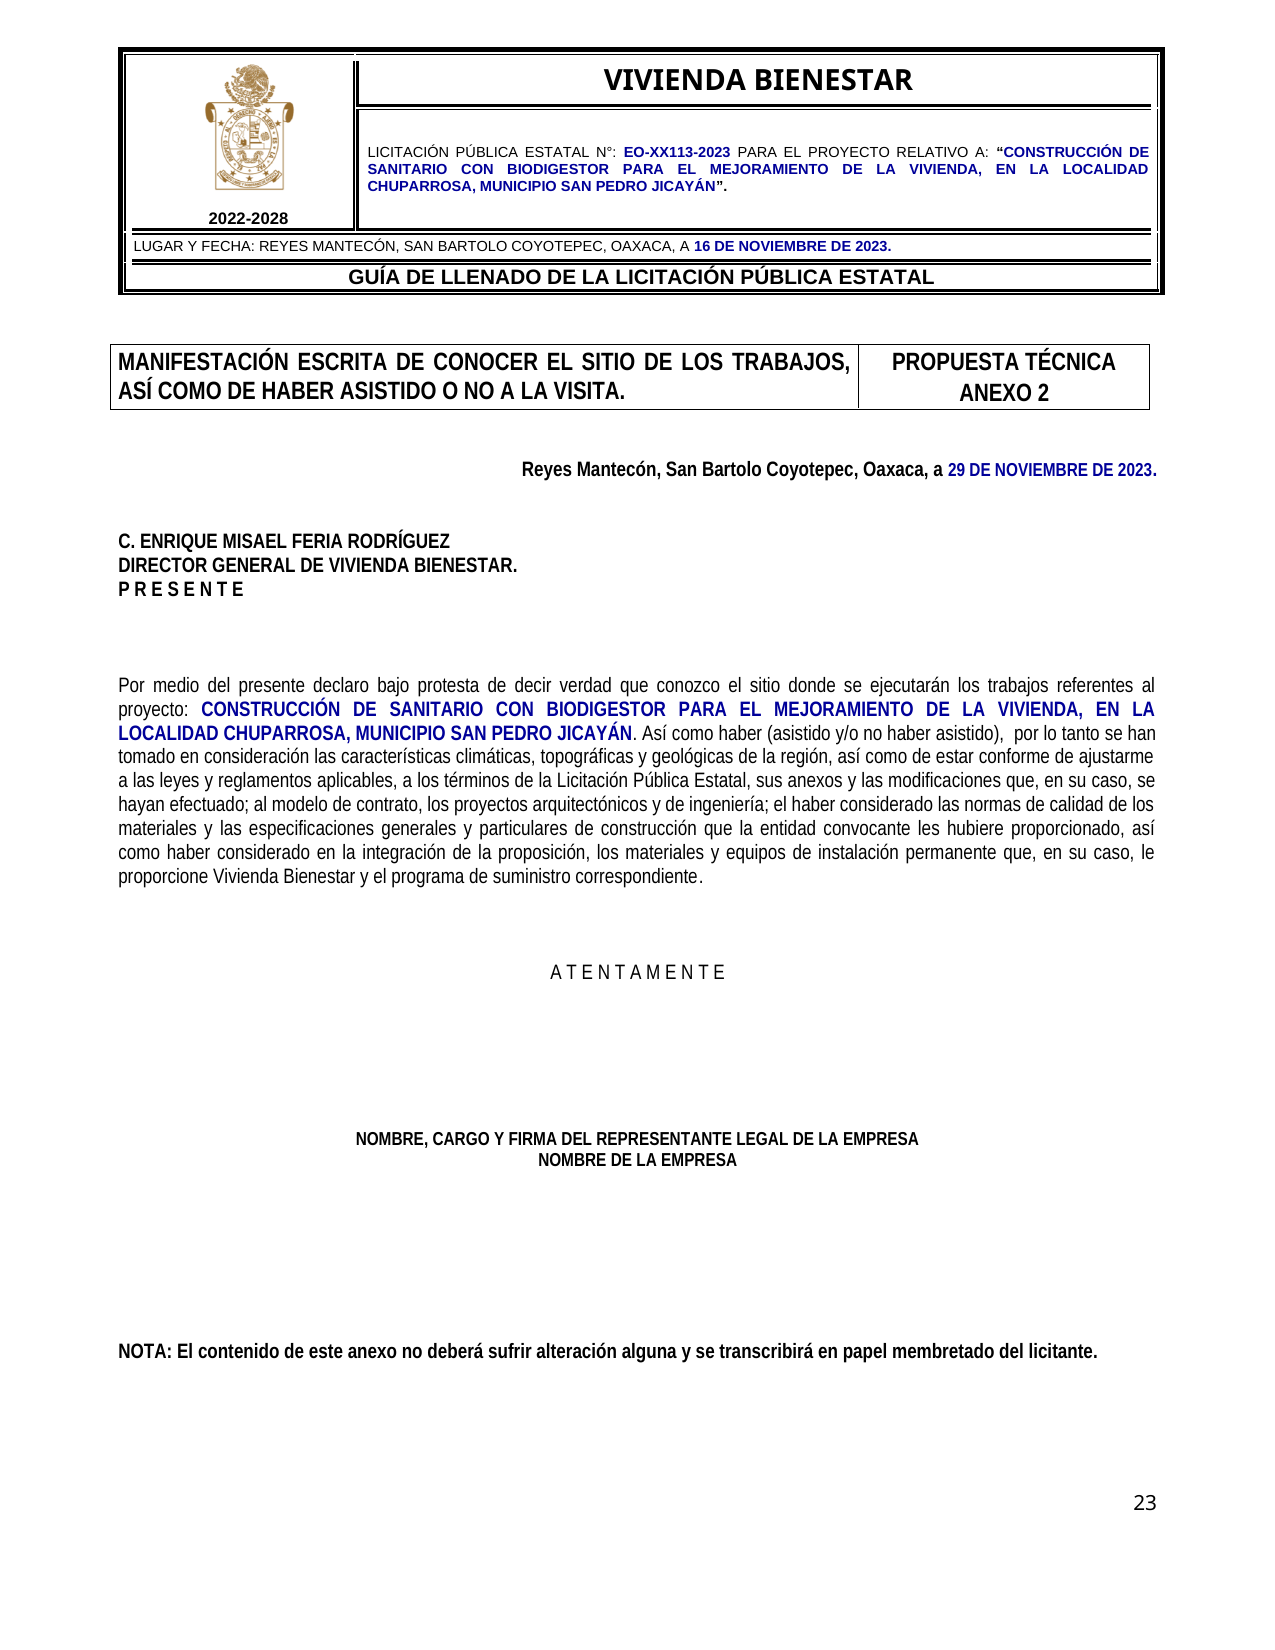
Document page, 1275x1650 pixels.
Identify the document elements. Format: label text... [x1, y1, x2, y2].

picture [199, 60, 296, 189]
text DIRECTOR GENERAL DE VIVIENDA BIENESTAR. [118, 543, 1157, 567]
text NOTA: El contenido de este anexo no deberá sufrir alteración alguna y se transcribirá en papel membretado del licitante. [118, 1329, 1165, 1353]
table_header PROPUESTA TÉCNICA ANEXO 2 [859, 336, 1149, 399]
text NOMBRE DE LA EMPRESA [118, 1139, 1157, 1161]
text Por medio del presente declaro bajo protesta de decir verdad que conozco el sitio donde se ejecutarán los trabajos referentes al proyecto: CONSTRUCCIÓN DE SANITARIO CON BIODIGESTOR PARA EL MEJORAMIENTO DE LA VIVIENDA, EN LA LOCALIDAD CHUPARROSA, MUNICIPIO SAN PEDRO JICAYÁN. Así como haber (asistido y/o no haber asistido), por lo tanto se han tomado en consideración las características climáticas, topográficas y geológicas de la región, así como de estar conforme de ajustarme a las leyes y reglamentos aplicables, a los términos de la Licitación Pública Estatal, sus anexos y las modificaciones que, en su caso, se hayan efectuado; al modelo de contrato, los proyectos arquitectónicos y de ingeniería; el haber considerado las normas de calidad de los materiales y las especificaciones generales y particulares de construcción que la entidad convocante les hubiere proporcionado, así como haber considerado en la integración de la proposición, los materiales y equipos de instalación permanente que, en su caso, le proporcione Vivienda Bienestar y el programa de suministro correspondiente. [118, 663, 1157, 878]
text P R E S E N T E [118, 567, 1157, 591]
text A T E N T A M E N T E [118, 950, 1157, 974]
text NOMBRE, CARGO Y FIRMA DEL REPRESENTANTE LEGAL DE LA EMPRESA [118, 1118, 1157, 1139]
table_header MANIFESTACIÓN ESCRITA DE CONOCER EL SITIO DE LOS TRABAJOS, ASÍ COMO DE HABER ASISTIDO O NO A LA VISITA. [111, 336, 858, 399]
text Reyes Mantecón, San Bartolo Coyotepec, Oaxaca, a 29 DE NOVIEMBRE DE 2023. [118, 447, 1157, 471]
text C. ENRIQUE MISAEL FERIA RODRÍGUEZ [118, 519, 1157, 543]
